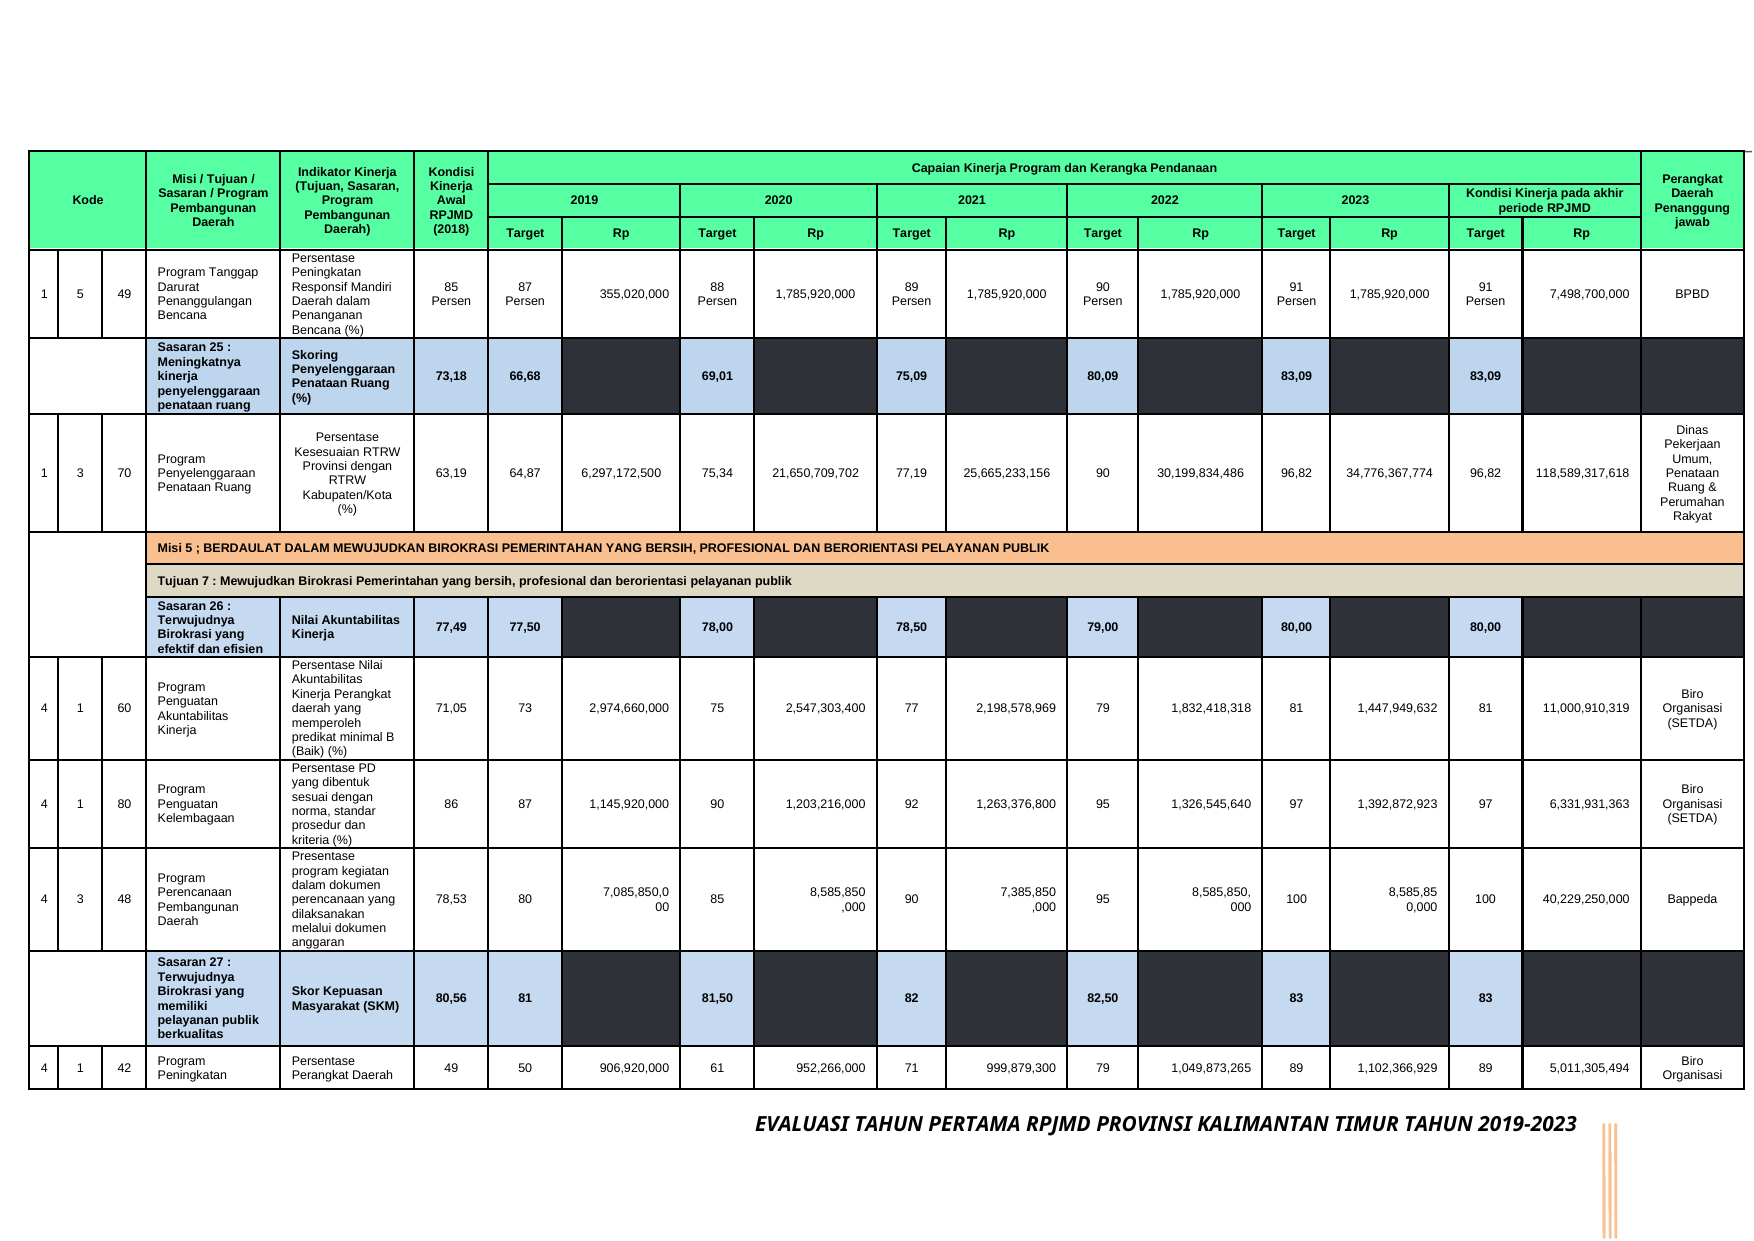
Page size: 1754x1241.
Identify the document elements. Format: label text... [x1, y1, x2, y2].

table_cell 87 Persen [489, 251, 561, 337]
table_cell Target [681, 218, 753, 248]
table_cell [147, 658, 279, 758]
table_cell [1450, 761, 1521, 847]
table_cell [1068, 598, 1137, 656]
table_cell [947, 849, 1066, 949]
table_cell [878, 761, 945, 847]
table_cell 2020 [681, 185, 876, 216]
table_cell Target [1263, 218, 1329, 248]
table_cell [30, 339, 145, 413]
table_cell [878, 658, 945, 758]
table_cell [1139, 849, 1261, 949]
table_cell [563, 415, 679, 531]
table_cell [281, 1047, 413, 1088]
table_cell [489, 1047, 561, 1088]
table_header Capaian Kinerja Program dan Kerangka Pendanaan [489, 152, 1640, 183]
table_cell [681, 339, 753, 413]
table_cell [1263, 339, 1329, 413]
table_header Indikator Kinerja (Tujuan, Sasaran, Program Pembangunan Daerah) [281, 152, 413, 248]
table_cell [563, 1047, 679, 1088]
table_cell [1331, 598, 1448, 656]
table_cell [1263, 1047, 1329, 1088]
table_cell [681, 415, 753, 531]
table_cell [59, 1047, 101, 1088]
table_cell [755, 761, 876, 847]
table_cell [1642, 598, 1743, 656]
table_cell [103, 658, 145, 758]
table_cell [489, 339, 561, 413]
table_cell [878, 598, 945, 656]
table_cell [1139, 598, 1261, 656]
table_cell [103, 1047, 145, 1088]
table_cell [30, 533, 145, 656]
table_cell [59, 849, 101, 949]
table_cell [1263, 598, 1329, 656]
table_cell Persentase Peningkatan Responsif Mandiri Daerah dalam Penanganan Bencana (%) [281, 251, 413, 337]
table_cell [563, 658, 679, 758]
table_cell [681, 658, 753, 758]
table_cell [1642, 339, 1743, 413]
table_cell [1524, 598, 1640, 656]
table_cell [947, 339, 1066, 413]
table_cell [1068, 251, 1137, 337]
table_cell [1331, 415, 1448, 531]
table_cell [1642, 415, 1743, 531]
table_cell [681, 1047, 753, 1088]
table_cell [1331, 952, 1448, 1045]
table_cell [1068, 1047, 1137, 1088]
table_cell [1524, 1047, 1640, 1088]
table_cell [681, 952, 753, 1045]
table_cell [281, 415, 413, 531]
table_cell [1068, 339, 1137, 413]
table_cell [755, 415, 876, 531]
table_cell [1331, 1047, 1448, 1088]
table_cell 2023 [1263, 185, 1448, 216]
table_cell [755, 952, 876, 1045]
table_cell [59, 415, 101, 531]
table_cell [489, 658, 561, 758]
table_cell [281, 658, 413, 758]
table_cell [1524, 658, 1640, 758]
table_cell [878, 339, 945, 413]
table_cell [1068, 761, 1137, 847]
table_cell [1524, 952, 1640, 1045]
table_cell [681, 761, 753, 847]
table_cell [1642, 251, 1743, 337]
table_cell 88 Persen [681, 251, 753, 337]
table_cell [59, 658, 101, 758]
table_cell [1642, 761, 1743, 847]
table_cell Kondisi Kinerja pada akhir periode RPJMD [1450, 185, 1640, 216]
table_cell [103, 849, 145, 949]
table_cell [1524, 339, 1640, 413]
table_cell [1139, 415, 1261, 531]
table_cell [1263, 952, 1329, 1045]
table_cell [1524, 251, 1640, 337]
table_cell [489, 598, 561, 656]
table_cell 2019 [489, 185, 679, 216]
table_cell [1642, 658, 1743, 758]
table_cell 2021 [878, 185, 1066, 216]
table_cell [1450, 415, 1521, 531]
table_cell Program Tanggap Darurat Penanggulangan Bencana [147, 251, 279, 337]
table_cell Rp [1331, 218, 1448, 248]
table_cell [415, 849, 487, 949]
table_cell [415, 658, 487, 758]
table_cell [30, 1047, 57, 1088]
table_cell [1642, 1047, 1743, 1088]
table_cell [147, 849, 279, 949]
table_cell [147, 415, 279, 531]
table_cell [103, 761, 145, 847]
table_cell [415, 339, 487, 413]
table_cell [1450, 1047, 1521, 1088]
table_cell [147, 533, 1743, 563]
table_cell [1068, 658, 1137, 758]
table_cell 355,020,000 [563, 251, 679, 337]
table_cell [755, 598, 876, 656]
table_cell Target [1068, 218, 1137, 248]
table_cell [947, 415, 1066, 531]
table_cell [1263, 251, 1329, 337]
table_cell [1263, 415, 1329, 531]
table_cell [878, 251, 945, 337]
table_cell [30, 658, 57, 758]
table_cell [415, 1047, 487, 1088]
table_header Perangkat Daerah Penanggung jawab [1642, 152, 1743, 248]
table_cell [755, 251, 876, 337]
table_cell 85 Persen [415, 251, 487, 337]
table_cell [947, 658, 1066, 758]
table_cell Target [489, 218, 561, 248]
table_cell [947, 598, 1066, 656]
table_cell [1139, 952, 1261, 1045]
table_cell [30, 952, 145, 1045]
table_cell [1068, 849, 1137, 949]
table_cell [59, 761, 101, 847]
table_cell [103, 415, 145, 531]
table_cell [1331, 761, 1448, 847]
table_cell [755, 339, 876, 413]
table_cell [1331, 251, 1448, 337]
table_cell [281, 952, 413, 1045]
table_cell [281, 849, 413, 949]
table_cell Rp [1524, 218, 1640, 248]
table_header Misi / Tujuan / Sasaran / Program Pembangunan Daerah [147, 152, 279, 248]
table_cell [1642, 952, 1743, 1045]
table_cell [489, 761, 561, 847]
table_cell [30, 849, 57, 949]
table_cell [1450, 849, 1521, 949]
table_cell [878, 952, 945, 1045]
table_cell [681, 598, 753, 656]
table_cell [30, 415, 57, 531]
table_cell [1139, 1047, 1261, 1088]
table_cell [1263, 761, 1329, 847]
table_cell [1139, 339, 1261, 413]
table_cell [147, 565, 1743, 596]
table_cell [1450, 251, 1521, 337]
table_cell Rp [755, 218, 876, 248]
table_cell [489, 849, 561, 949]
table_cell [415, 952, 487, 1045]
table_cell 1 [30, 251, 57, 337]
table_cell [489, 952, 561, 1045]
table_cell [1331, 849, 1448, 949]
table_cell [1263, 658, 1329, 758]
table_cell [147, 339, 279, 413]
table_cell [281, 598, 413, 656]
table_cell Rp [563, 218, 679, 248]
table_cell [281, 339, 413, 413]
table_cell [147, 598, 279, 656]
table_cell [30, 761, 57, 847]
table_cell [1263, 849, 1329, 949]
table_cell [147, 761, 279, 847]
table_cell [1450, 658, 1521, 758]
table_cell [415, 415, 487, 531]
table_header Kode [30, 152, 145, 248]
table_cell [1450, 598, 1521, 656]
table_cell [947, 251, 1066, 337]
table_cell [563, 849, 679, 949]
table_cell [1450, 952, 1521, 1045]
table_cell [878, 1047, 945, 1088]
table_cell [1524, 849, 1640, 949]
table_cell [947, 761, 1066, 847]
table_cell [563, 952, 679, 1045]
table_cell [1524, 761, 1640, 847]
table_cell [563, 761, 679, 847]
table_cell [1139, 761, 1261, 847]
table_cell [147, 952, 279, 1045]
table_cell Rp [1139, 218, 1261, 248]
table_cell Target [1450, 218, 1521, 248]
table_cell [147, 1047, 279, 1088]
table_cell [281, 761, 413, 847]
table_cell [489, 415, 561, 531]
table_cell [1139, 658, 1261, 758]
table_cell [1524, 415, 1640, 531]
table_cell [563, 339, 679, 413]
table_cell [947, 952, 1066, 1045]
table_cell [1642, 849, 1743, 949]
table_header Kondisi Kinerja Awal RPJMD (2018) [415, 152, 487, 248]
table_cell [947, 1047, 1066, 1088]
table_cell 2022 [1068, 185, 1261, 216]
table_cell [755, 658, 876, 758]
table_cell 49 [103, 251, 145, 337]
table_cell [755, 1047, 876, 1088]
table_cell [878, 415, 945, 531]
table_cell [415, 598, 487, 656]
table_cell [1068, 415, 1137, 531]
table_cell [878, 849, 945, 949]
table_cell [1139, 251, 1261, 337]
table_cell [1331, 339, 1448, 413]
table_cell Target [878, 218, 945, 248]
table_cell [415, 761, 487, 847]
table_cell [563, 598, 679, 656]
table_cell 5 [59, 251, 101, 337]
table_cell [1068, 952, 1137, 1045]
table_cell Rp [947, 218, 1066, 248]
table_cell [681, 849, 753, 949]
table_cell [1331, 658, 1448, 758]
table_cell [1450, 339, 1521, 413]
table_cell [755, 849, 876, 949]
